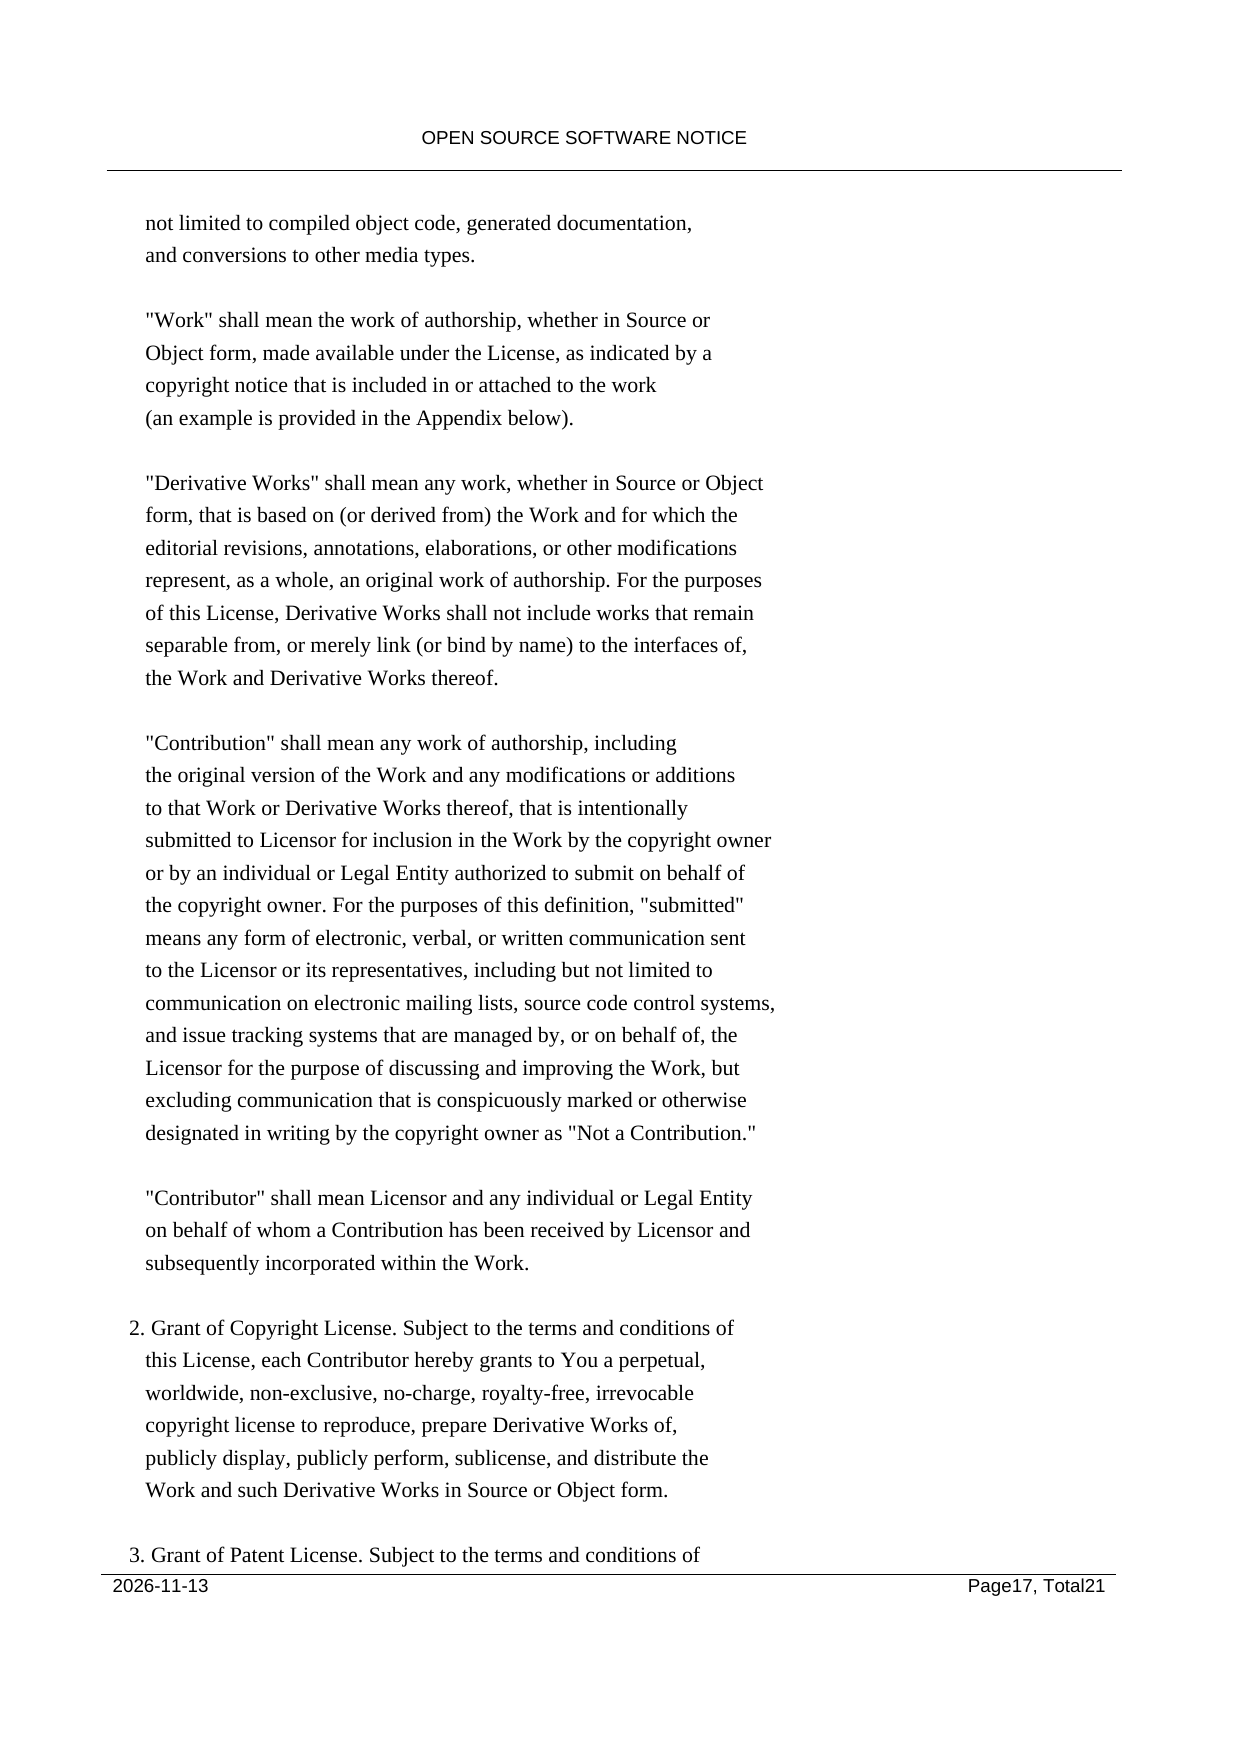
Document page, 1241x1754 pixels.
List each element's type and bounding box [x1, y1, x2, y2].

text [112, 206, 1128, 1571]
